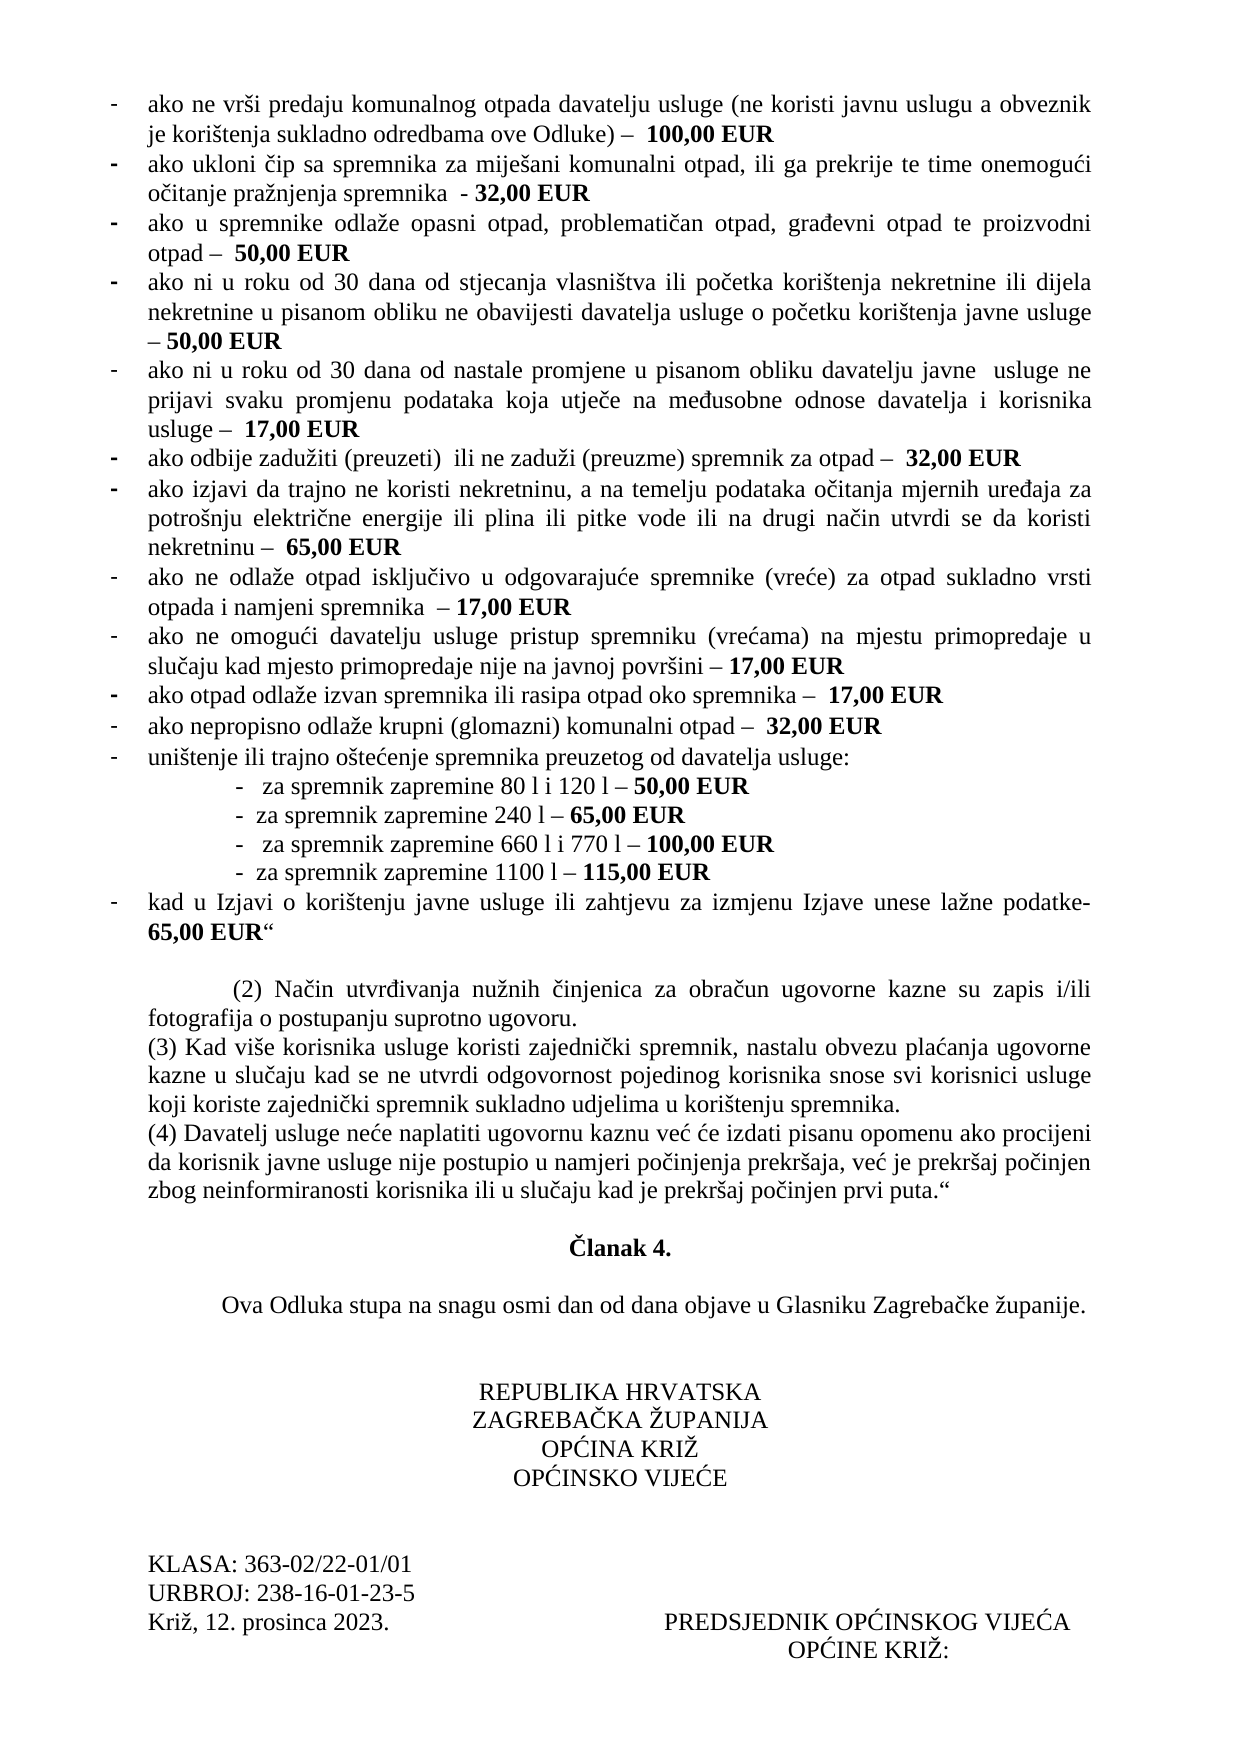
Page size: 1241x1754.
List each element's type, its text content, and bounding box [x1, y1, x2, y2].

list ako nepropisno odlaže krupni (glomazni) komunalni otpad – 32,00 EUR [110, 710, 1093, 741]
list ako u spremnike odlaže opasni otpad, problematičan otpad, građevni otpad te proizvodni otpad – 50,00 EUR [110, 207, 1093, 266]
text KLASA: 363-02/22-01/01 [148, 1549, 1093, 1578]
list uništenje ili trajno oštećenje spremnika preuzetog od davatelja usluge: [110, 741, 1093, 771]
list ako ne vrši predaju komunalnog otpada davatelju usluge (ne koristi javnu uslugu a obveznik je korištenja sukladno odredbama ove Odluke) – 100,00 EUR [110, 89, 1093, 148]
list ako ne odlaže otpad isključivo u odgovarajuće spremnike (vreće) za otpad sukladno vrsti otpada i namjeni spremnika – 17,00 EUR [110, 561, 1093, 620]
text (4) Davatelj usluge neće naplatiti ugovornu kaznu već će izdati pisanu opomenu ako procijeni da korisnik javne usluge nije postupio u namjeri počinjenja prekršaja, već je prekršaj počinjen zbog neinformiranosti korisnika ili u slučaju kad je prekršaj počinjen prvi puta.“ [148, 1118, 1093, 1204]
text - za spremnik zapremine 240 l – 65,00 EUR [148, 800, 1093, 829]
list kad u Izjavi o korištenju javne usluge ili zahtjevu za izmjenu Izjave unese lažne podatke- 65,00 EUR“ [110, 886, 1093, 945]
text Ova Odluka stupa na snagu osmi dan od dana objave u Glasniku Zagrebačke županije. [148, 1290, 1093, 1319]
list ako ukloni čip sa spremnika za miješani komunalni otpad, ili ga prekrije te time onemogući očitanje pražnjenja spremnika - 32,00 EUR [110, 148, 1093, 207]
list ako otpad odlaže izvan spremnika ili rasipa otpad oko spremnika – 17,00 EUR [110, 679, 1093, 710]
list ako izjavi da trajno ne koristi nekretninu, a na temelju podataka očitanja mjernih uređaja za potrošnju električne energije ili plina ili pitke vode ili na drugi način utvrdi se da koristi nekretninu – 65,00 EUR [110, 473, 1093, 561]
text Članak 4. [148, 1233, 1093, 1262]
text (3) Kad više korisnika usluge koristi zajednički spremnik, nastalu obvezu plaćanja ugovorne kazne u slučaju kad se ne utvrdi odgovornost pojedinog korisnika snose svi korisnici usluge koji koriste zajednički spremnik sukladno udjelima u korištenju spremnika. [148, 1032, 1093, 1118]
text - za spremnik zapremine 80 l i 120 l – 50,00 EUR [148, 771, 1093, 800]
list ako odbije zadužiti (preuzeti) ili ne zaduži (preuzme) spremnik za otpad – 32,00 EUR [110, 442, 1093, 473]
text OPĆINSKO VIJEĆE [148, 1463, 1093, 1492]
text OPĆINA KRIŽ [148, 1434, 1093, 1463]
text - za spremnik zapremine 660 l i 770 l – 100,00 EUR [148, 829, 1093, 857]
list ako ni u roku od 30 dana od nastale promjene u pisanom obliku davatelju javne usluge ne prijavi svaku promjenu podataka koja utječe na međusobne odnose davatelja i korisnika usluge – 17,00 EUR [110, 354, 1093, 442]
text - za spremnik zapremine 1100 l – 115,00 EUR [148, 857, 1093, 886]
text URBROJ: 238-16-01-23-5 Križ, 12. prosinca 2023. PREDSJEDNIK OPĆINSKOG VIJEĆA OPĆINE KRIŽ: [148, 1578, 1093, 1664]
text (2) Način utvrđivanja nužnih činjenica za obračun ugovorne kazne su zapis i/ili fotografija o postupanju suprotno ugovoru. [148, 974, 1093, 1032]
list ako ne omogući davatelju usluge pristup spremniku (vrećama) na mjestu primopredaje u slučaju kad mjesto primopredaje nije na javnoj površini – 17,00 EUR [110, 620, 1093, 679]
text REPUBLIKA HRVATSKA [148, 1377, 1093, 1405]
text ZAGREBAČKA ŽUPANIJA [148, 1405, 1093, 1434]
list ako ni u roku od 30 dana od stjecanja vlasništva ili početka korištenja nekretnine ili dijela nekretnine u pisanom obliku ne obavijesti davatelja usluge o početku korištenja javne usluge – 50,00 EUR [110, 266, 1093, 354]
